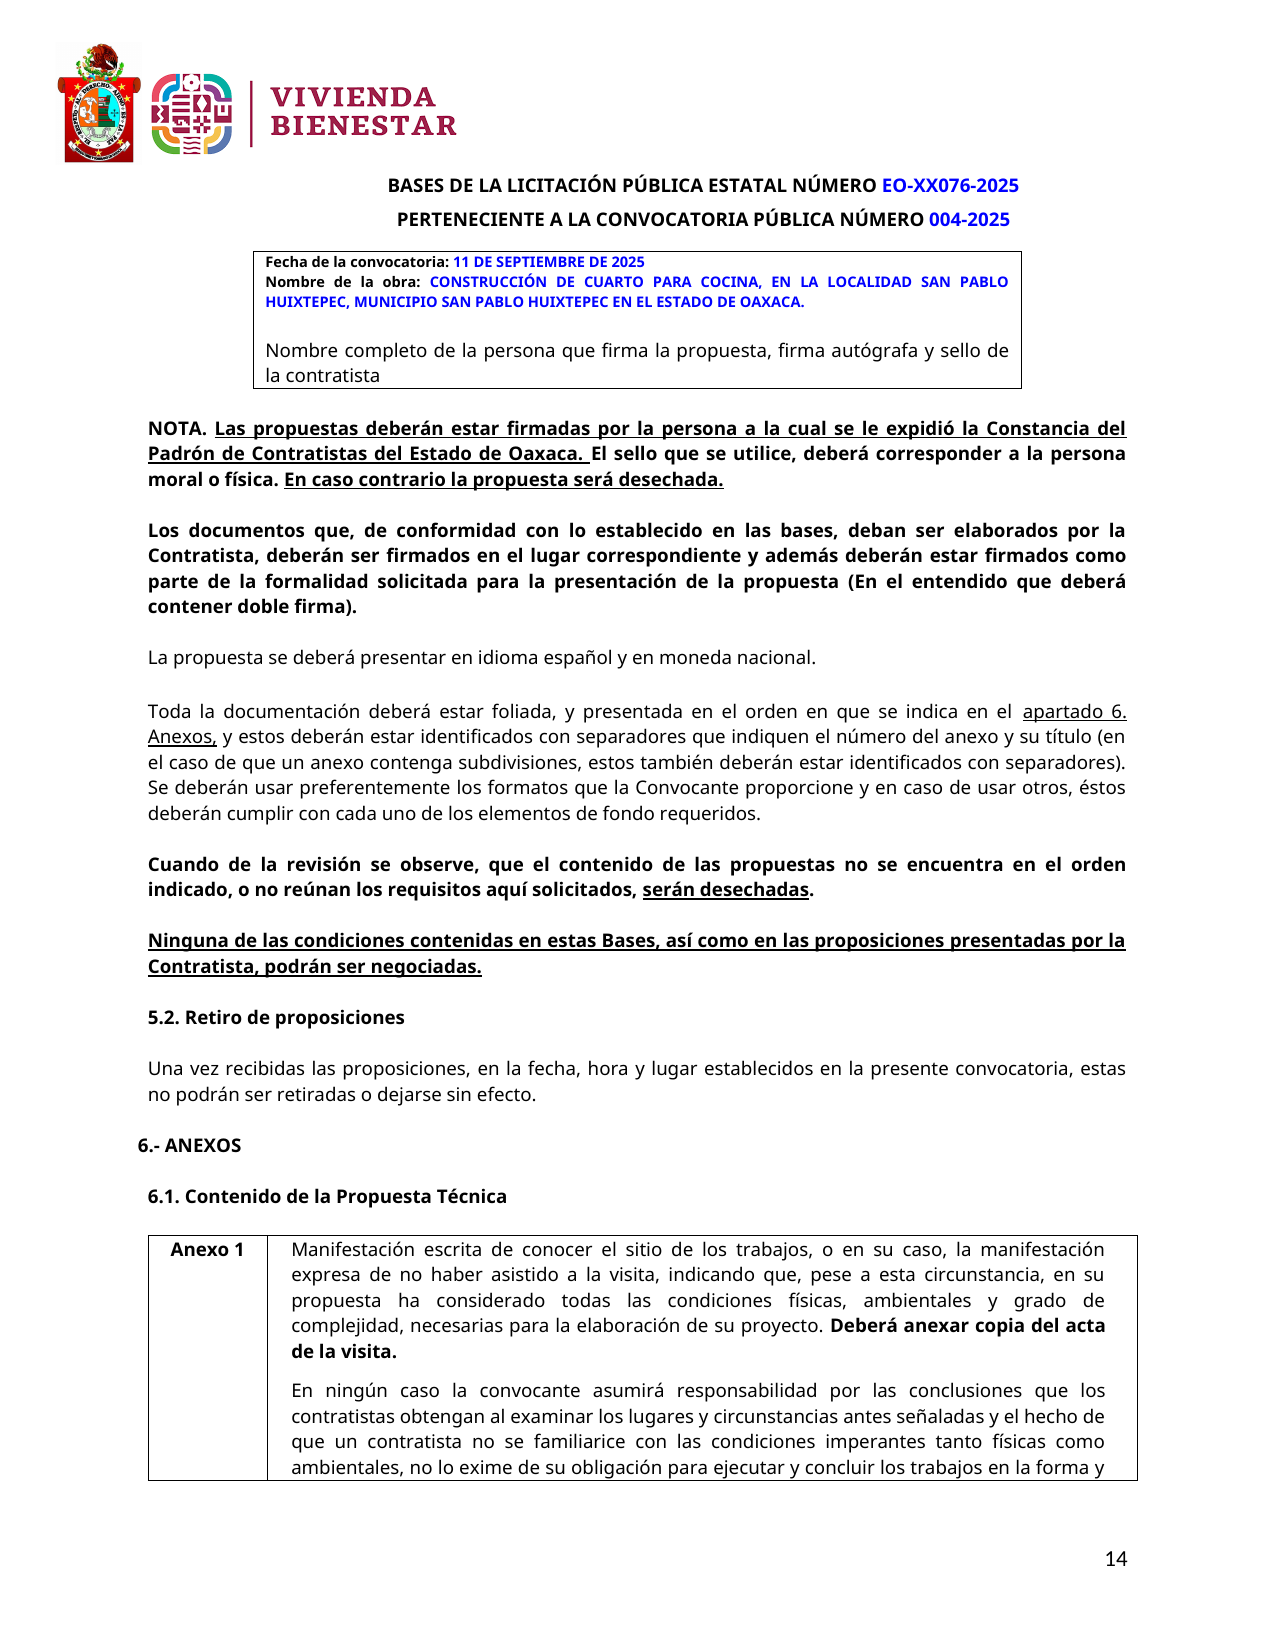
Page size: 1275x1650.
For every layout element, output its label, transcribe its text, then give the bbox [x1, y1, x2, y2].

text Una vez recibidas las proposiciones, en la fecha, hora y lugar establecidos en la presente convocatoria, estas no podrán ser retiradas o dejarse sin efecto. [148, 1055, 1127, 1106]
text Ninguna de las condiciones contenidas en estas Bases, así como en las proposiciones presentadas por la Contratista, podrán ser negociadas. [148, 928, 1127, 979]
picture [147, 66, 473, 163]
text Cuando de la revisión se observe, que el contenido de las propuestas no se encuentra en el orden indicado, o no reúnan los requisitos aquí solicitados, serán desechadas. [148, 851, 1127, 902]
text Toda la documentación deberá estar foliada, y presentada en el orden en que se indica en el apartado 6. Anexos, y estos deberán estar identificados con separadores que indiquen el número del anexo y su título (en el caso de que un anexo contenga subdivisiones, estos también deberán estar identificados con separadores). Se deberán usar preferentemente los formatos que la Convocante proporcione y en caso de usar otros, éstos deberán cumplir con cada uno de los elementos de fondo requeridos. [148, 698, 1127, 826]
text NOTA. Las propuestas deberán estar firmadas por la persona a la cual se le expidió la Constancia del Padrón de Contratistas del Estado de Oaxaca. El sello que se utilice, deberá corresponder a la persona moral o física. En caso contrario la propuesta será desechada. [148, 415, 1127, 491]
text 6.- ANEXOS [118, 1132, 1127, 1157]
text La propuesta se deberá presentar en idioma español y en moneda nacional. [148, 644, 1127, 670]
table_header Anexo 1 [149, 1236, 267, 1480]
text 6.1. Contenido de la Propuesta Técnica [148, 1183, 1127, 1208]
text 5.2. Retiro de proposiciones [148, 1004, 1127, 1030]
picture [55, 42, 143, 165]
text Los documentos que, de conformidad con lo establecido en las bases, deban ser elaborados por la Contratista, deberán ser firmados en el lugar correspondiente y además deberán estar firmados como parte de la formalidad solicitada para la presentación de la propuesta (En el entendido que deberá contener doble firma). [148, 593, 1127, 619]
